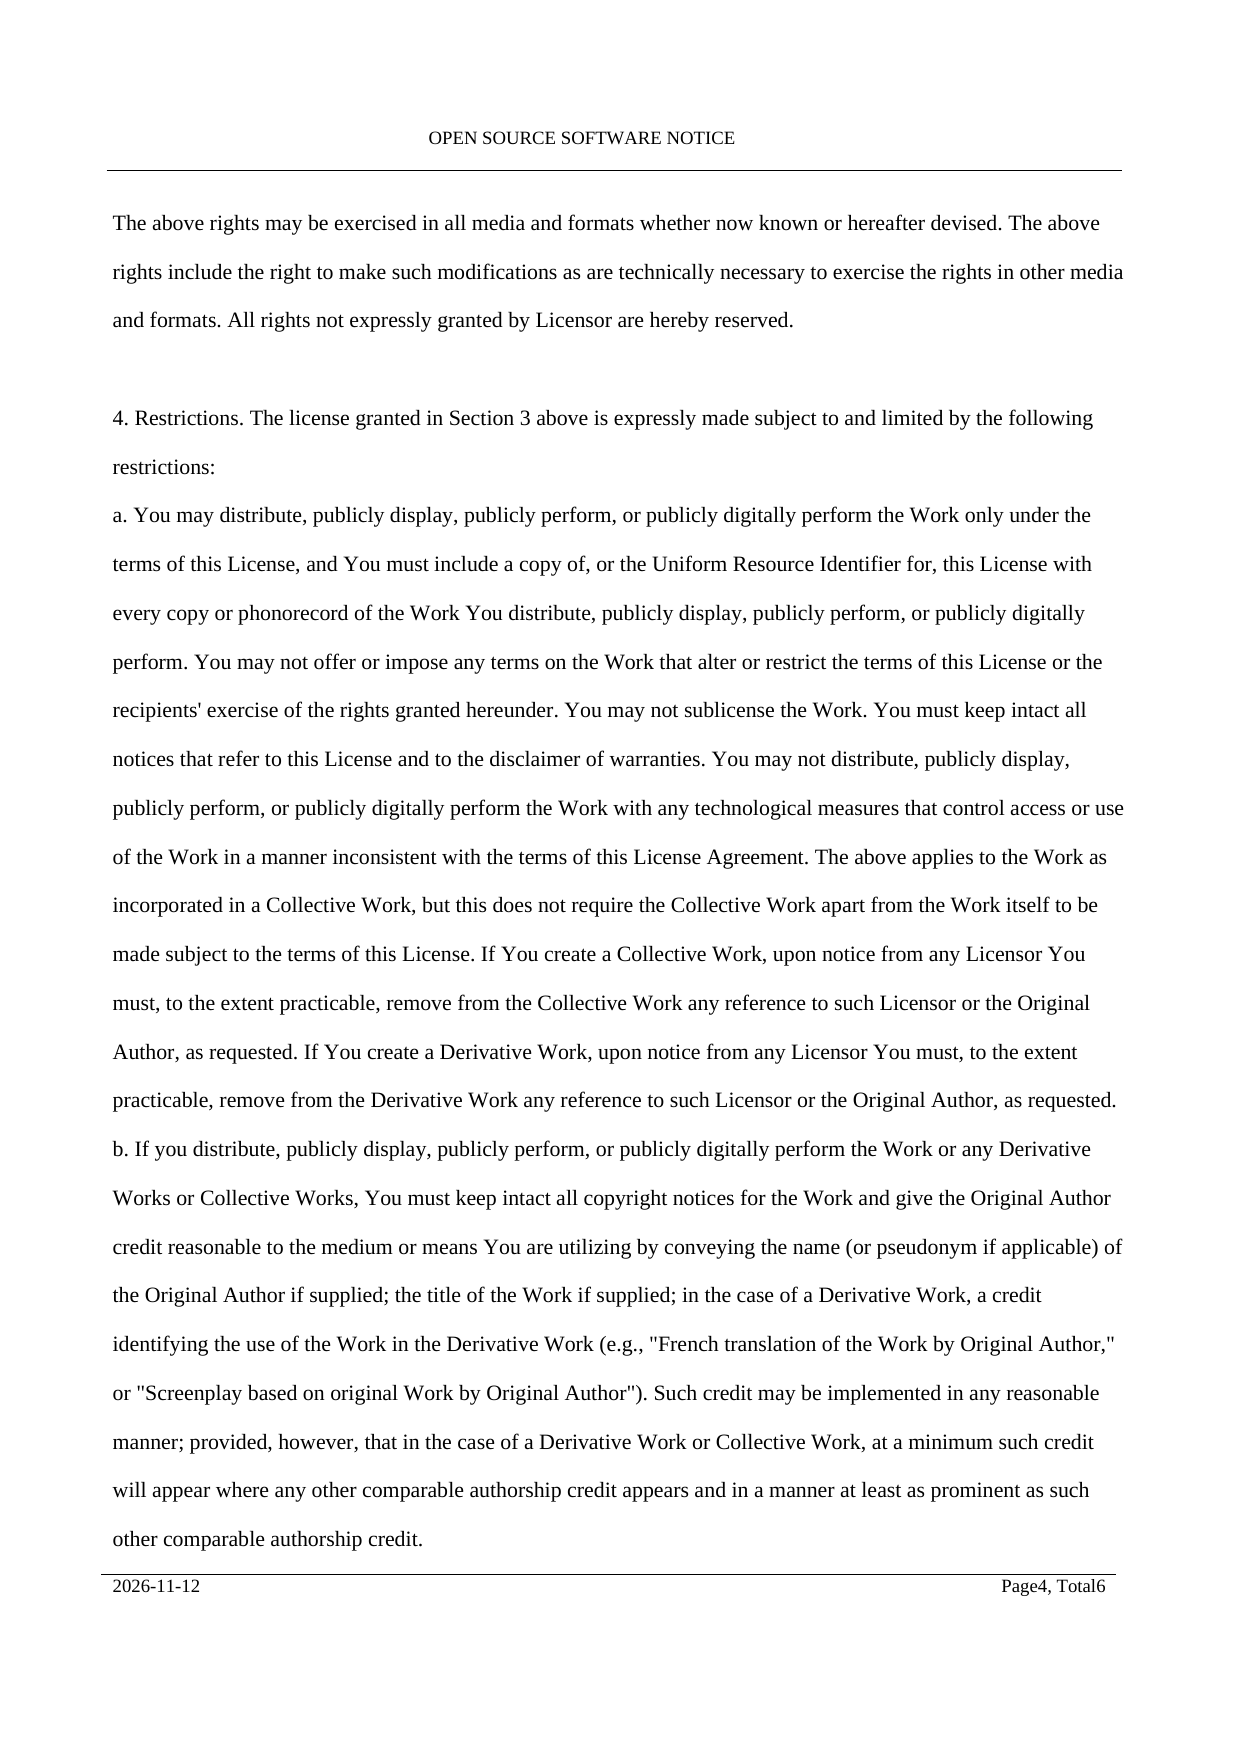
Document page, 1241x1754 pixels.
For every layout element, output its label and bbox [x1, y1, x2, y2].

text [112, 206, 1128, 1555]
